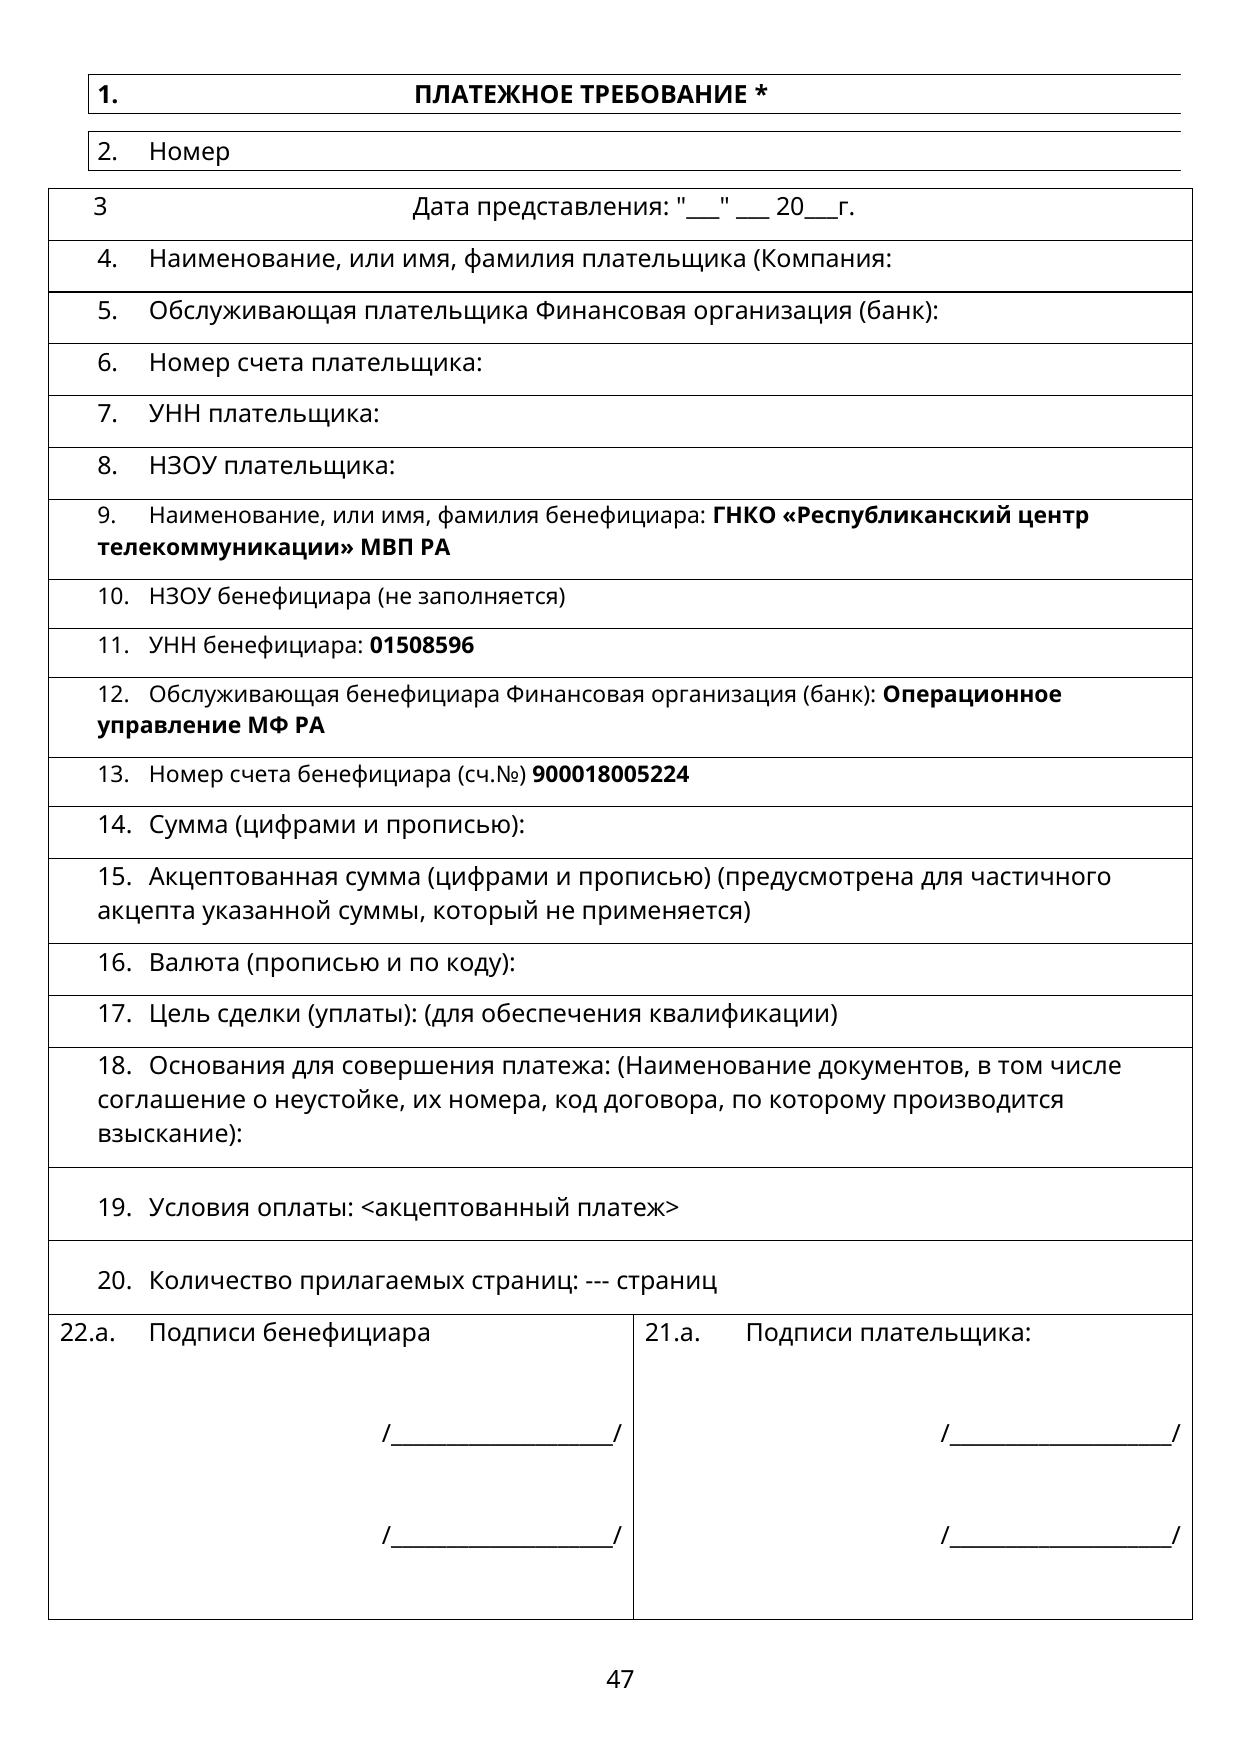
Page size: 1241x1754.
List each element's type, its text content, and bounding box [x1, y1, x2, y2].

table_cell 5. Обслуживающая плательщика Финансовая организация (банк): [49, 293, 1192, 343]
table_cell 19. Условия оплаты: <акцептованный платеж> [49, 1168, 1192, 1240]
table_cell 20. Количество прилагаемых страниц: --- страниц [49, 1241, 1192, 1313]
table_cell 14. Сумма (цифрами и прописью): [49, 807, 1192, 857]
table_cell 16. Валюта (прописью и по коду): [49, 944, 1192, 995]
table_cell 12. Обслуживающая бенефициара Финансовая организация (банк): Операционное управление МФ РА [49, 678, 1192, 757]
table_cell 9. Наименование, или имя, фамилия бенефициара: ГНКО «Республиканский центр телекоммуникации» МВП РА [49, 500, 1192, 579]
table_cell 15. Акцептованная сумма (цифрами и прописью) (предусмотрена для частичного акцепта указанной суммы, который не применяется) [49, 859, 1192, 943]
table_cell 13. Номер счета бенефициара (сч.№) 900018005224 [49, 758, 1192, 806]
table_cell 2. Номер [48, 131, 1192, 188]
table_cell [49, 1315, 633, 1619]
table_cell 6. Номер счета плательщика: [49, 344, 1192, 395]
table_cell 18. Основания для совершения платежа: (Наименование документов, в том числе соглашение о неустойке, их номера, код договора, по которому производится взыскание): [49, 1048, 1192, 1167]
table_cell 11. УНН бенефициара: 01508596 [49, 629, 1192, 677]
table_cell 3 Дата представления: "___" ___ 20___г. [49, 189, 1192, 239]
table_cell 8. НЗОУ плательщика: [49, 448, 1192, 498]
table_cell 4. Наименование, или имя, фамилия плательщика (Компания: [49, 241, 1192, 291]
table_header 1. ПЛАТЕЖНОЕ ТРЕБОВАНИЕ * [48, 74, 1192, 131]
table_cell 10. НЗОУ бенефициара (не заполняется) [49, 580, 1192, 628]
table_cell 17. Цель сделки (уплаты): (для обеспечения квалификации) [49, 996, 1192, 1047]
table_cell 7. УНН плательщика: [49, 396, 1192, 447]
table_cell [634, 1315, 1192, 1619]
